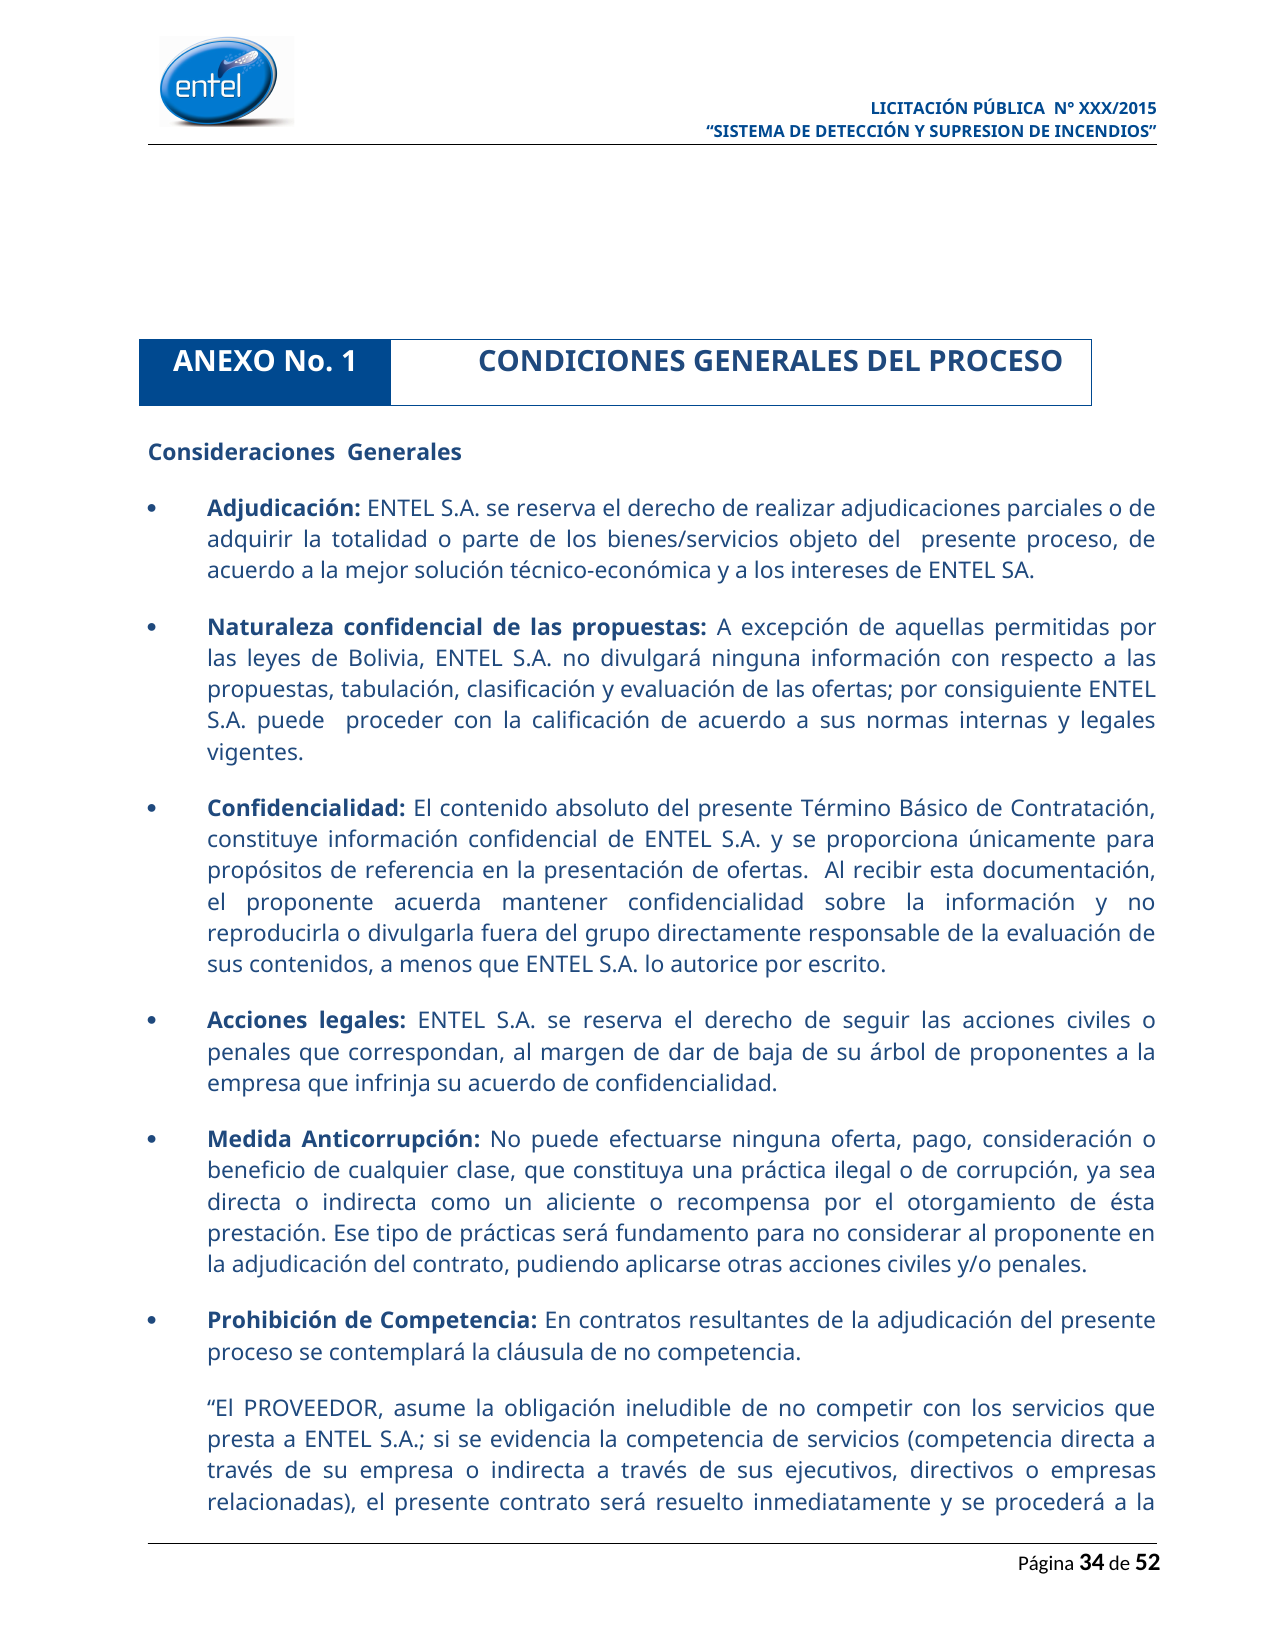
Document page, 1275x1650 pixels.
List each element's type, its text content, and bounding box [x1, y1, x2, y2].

text Consideraciones Generales [148, 436, 1157, 467]
list Medida Anticorrupción: No puede efectuarse ninguna oferta, pago, consideración o beneficio de cualquier clase, que constituya una práctica ilegal o de corrupción, ya sea directa o indirecta como un aliciente o recompensa por el otorgamiento de ésta prestación. Ese tipo de prácticas será fundamento para no considerar al proponente en la adjudicación del contrato, pudiendo aplicarse otras acciones civiles y/o penales. [148, 1123, 1157, 1279]
list Adjudicación: ENTEL S.A. se reserva el derecho de realizar adjudicaciones parciales o de adquirir la totalidad o parte de los bienes/servicios objeto del presente proceso, de acuerdo a la mejor solución técnico-económica y a los intereses de ENTEL SA. [148, 492, 1157, 586]
table_header CONDICIONES GENERALES DEL PROCESO [391, 340, 1091, 405]
picture [159, 36, 295, 127]
list Confidencialidad: El contenido absoluto del presente Término Básico de Contratación, constituye información confidencial de ENTEL S.A. y se proporciona únicamente para propósitos de referencia en la presentación de ofertas. Al recibir esta documentación, el proponente acuerda mantener confidencialidad sobre la información y no reproducirla o divulgarla fuera del grupo directamente responsable de la evaluación de sus contenidos, a menos que ENTEL S.A. lo autorice por escrito. [148, 792, 1157, 979]
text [207, 1392, 1157, 1517]
list Prohibición de Competencia: En contratos resultantes de la adjudicación del presente proceso se contemplará la cláusula de no competencia. [148, 1304, 1157, 1367]
list Naturaleza confidencial de las propuestas: A excepción de aquellas permitidas por las leyes de Bolivia, ENTEL S.A. no divulgará ninguna información con respecto a las propuestas, tabulación, clasificación y evaluación de las ofertas; por consiguiente ENTEL S.A. puede proceder con la calificación de acuerdo a sus normas internas y legales vigentes. [148, 611, 1157, 767]
table_header ANEXO No. 1 [141, 340, 390, 405]
list Acciones legales: ENTEL S.A. se reserva el derecho de seguir las acciones civiles o penales que correspondan, al margen de dar de baja de su árbol de proponentes a la empresa que infrinja su acuerdo de confidencialidad. [148, 1004, 1157, 1098]
